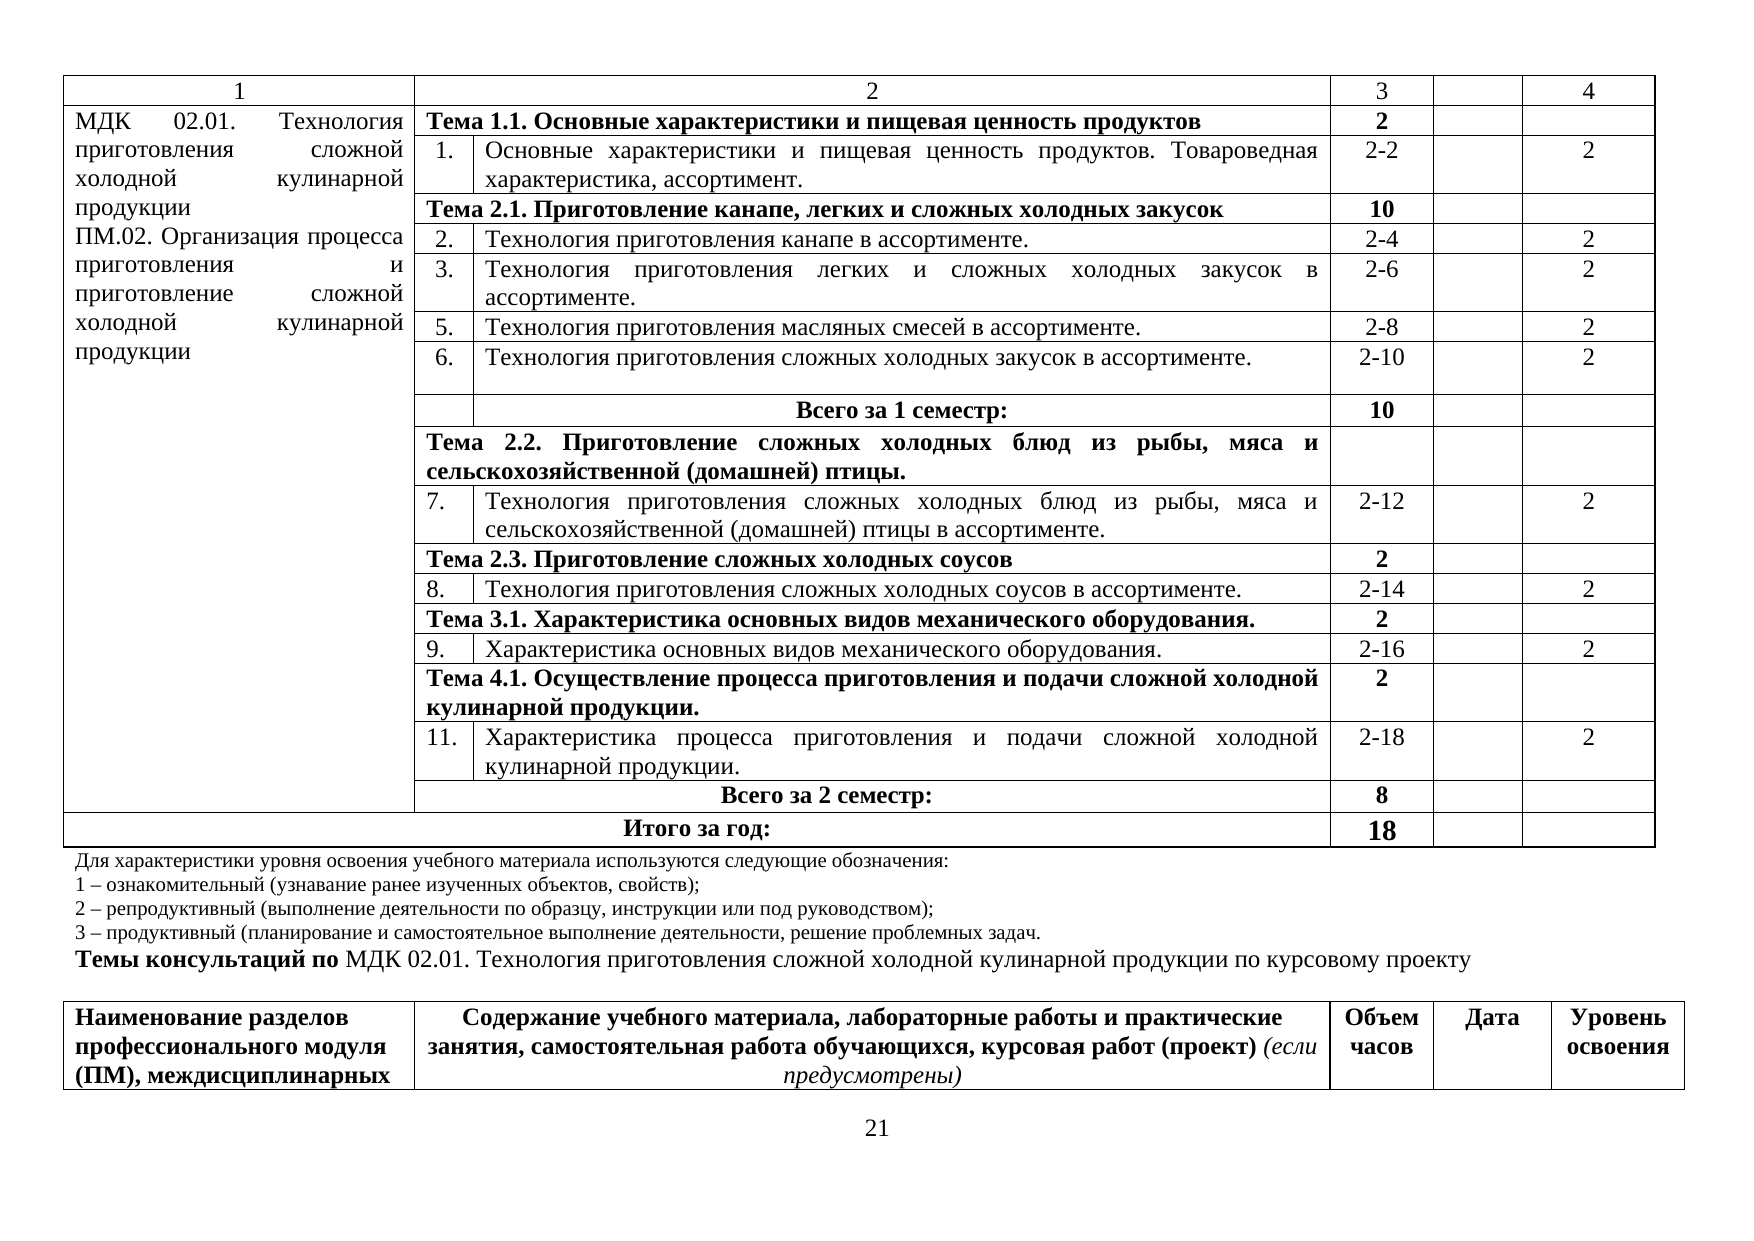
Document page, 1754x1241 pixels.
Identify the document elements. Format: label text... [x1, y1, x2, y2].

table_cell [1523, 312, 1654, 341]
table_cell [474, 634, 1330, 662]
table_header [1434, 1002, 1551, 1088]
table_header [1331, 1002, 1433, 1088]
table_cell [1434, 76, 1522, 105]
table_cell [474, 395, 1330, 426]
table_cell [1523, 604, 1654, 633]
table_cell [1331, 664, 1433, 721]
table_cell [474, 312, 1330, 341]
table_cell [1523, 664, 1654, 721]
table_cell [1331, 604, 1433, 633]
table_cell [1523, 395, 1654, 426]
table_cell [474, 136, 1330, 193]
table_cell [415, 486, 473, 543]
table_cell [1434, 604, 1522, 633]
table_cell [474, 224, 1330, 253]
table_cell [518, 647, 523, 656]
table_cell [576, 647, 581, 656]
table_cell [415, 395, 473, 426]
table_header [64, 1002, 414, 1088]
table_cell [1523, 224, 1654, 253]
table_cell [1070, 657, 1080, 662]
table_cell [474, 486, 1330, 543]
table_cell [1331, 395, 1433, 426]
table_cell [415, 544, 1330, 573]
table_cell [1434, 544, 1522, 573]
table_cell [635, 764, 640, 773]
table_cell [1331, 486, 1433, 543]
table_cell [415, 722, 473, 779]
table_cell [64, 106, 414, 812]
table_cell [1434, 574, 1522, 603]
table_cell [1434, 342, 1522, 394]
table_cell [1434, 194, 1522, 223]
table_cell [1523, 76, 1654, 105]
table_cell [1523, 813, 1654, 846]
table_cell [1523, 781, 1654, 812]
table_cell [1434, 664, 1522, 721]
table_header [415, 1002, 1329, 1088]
text Для характеристики уровня освоения учебного материала используются следующие обозначения: [75, 847, 1679, 872]
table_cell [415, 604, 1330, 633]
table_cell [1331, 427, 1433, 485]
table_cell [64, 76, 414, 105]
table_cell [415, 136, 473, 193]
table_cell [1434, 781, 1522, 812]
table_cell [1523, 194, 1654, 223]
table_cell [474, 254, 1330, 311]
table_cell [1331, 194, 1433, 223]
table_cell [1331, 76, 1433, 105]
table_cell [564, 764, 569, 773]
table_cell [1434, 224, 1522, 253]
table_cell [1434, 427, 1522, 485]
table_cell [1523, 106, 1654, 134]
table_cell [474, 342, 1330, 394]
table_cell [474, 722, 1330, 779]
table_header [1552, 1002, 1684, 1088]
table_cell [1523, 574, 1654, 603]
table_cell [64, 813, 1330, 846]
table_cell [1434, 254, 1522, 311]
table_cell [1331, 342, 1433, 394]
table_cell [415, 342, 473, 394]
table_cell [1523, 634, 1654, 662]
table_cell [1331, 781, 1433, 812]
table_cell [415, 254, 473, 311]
text 2 – репродуктивный (выполнение деятельности по образцу, инструкции или под руководством); [75, 896, 1679, 920]
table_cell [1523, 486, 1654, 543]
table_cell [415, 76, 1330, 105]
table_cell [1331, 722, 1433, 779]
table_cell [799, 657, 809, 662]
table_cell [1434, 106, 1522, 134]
text 3 – продуктивный (планирование и самостоятельное выполнение деятельности, решение проблемных задач. [75, 920, 1679, 944]
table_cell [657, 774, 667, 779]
text Темы консультаций по МДК 02.01. Технология приготовления сложной холодной кулинарной продукции по курсовому проекту [75, 944, 1679, 972]
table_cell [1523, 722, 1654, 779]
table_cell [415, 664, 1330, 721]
text 1 – ознакомительный (узнавание ранее изученных объектов, свойств); [75, 872, 1679, 896]
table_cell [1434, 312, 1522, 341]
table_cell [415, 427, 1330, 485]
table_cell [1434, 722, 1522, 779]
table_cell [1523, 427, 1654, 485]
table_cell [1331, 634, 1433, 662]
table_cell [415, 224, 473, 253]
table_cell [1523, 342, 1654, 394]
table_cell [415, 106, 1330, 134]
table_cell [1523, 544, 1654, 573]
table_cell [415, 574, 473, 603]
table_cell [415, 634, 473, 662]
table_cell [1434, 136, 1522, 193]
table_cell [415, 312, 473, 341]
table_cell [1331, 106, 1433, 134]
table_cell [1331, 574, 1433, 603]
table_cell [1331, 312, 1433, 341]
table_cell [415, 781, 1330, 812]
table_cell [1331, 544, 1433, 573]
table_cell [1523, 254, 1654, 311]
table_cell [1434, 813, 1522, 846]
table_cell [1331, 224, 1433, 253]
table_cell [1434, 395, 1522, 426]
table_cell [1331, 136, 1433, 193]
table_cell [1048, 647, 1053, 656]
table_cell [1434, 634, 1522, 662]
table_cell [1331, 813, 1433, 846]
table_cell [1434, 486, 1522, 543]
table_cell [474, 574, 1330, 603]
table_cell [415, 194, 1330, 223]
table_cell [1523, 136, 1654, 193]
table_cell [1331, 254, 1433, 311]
